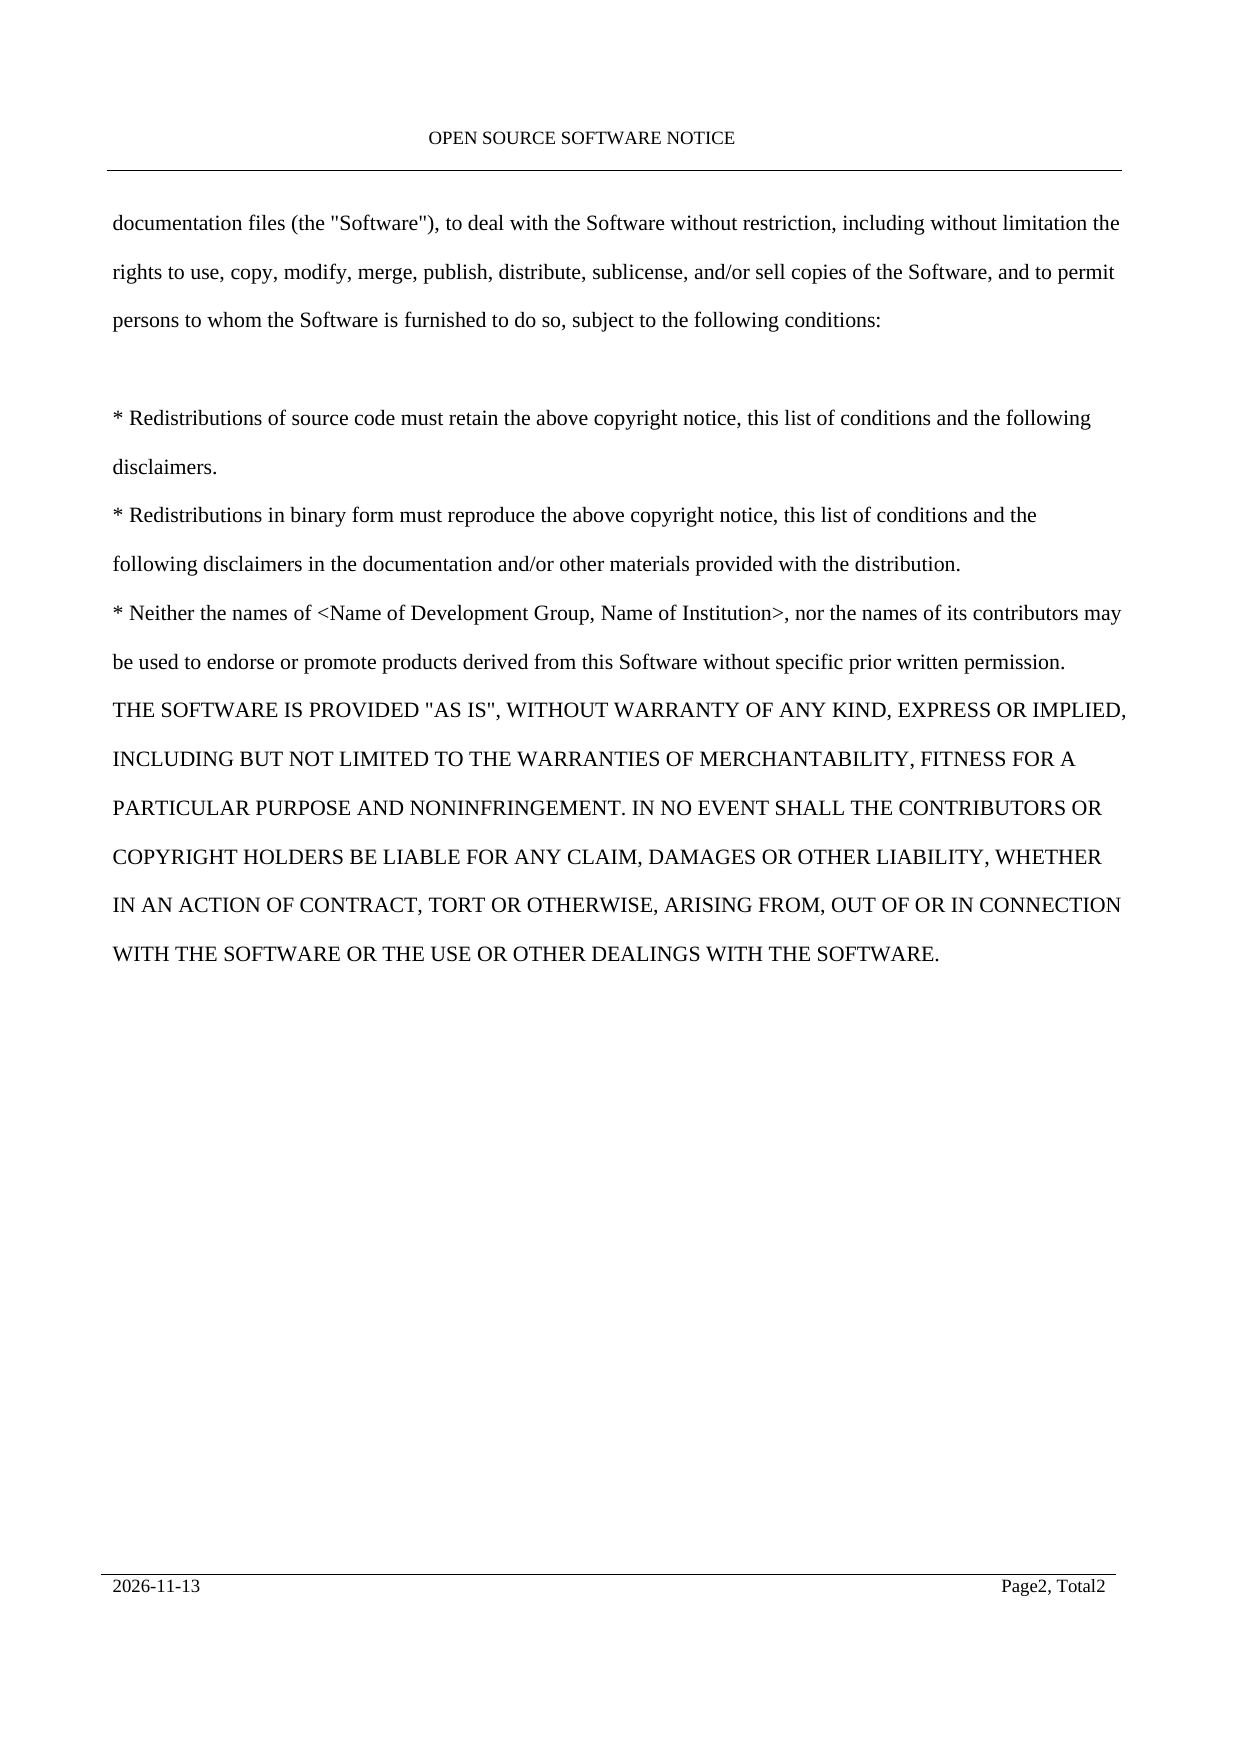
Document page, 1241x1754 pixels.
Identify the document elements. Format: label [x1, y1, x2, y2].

text [112, 206, 1128, 970]
